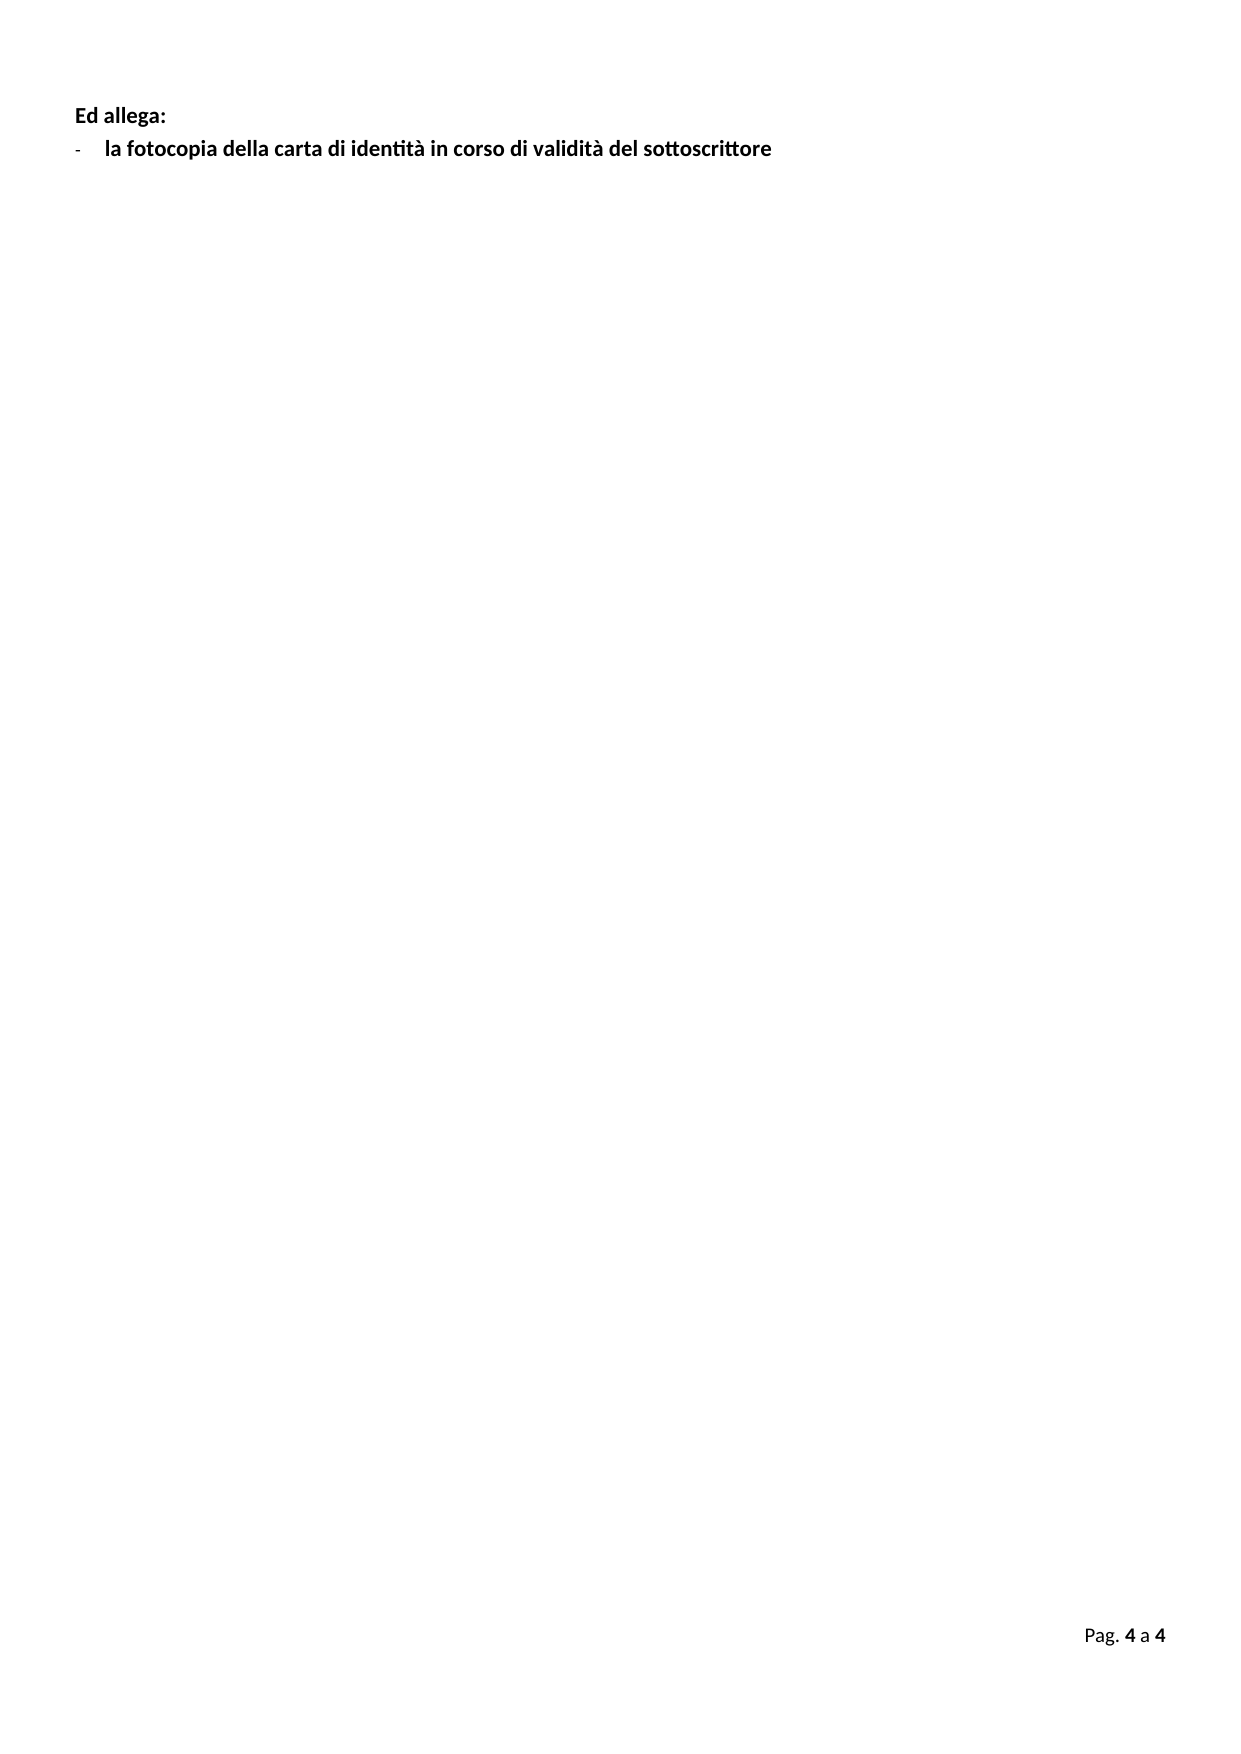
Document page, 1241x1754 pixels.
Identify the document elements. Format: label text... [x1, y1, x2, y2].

list la fotocopia della carta di identità in corso di validità del sottoscrittore [75, 140, 1165, 160]
text Ed allega: [75, 107, 1165, 127]
